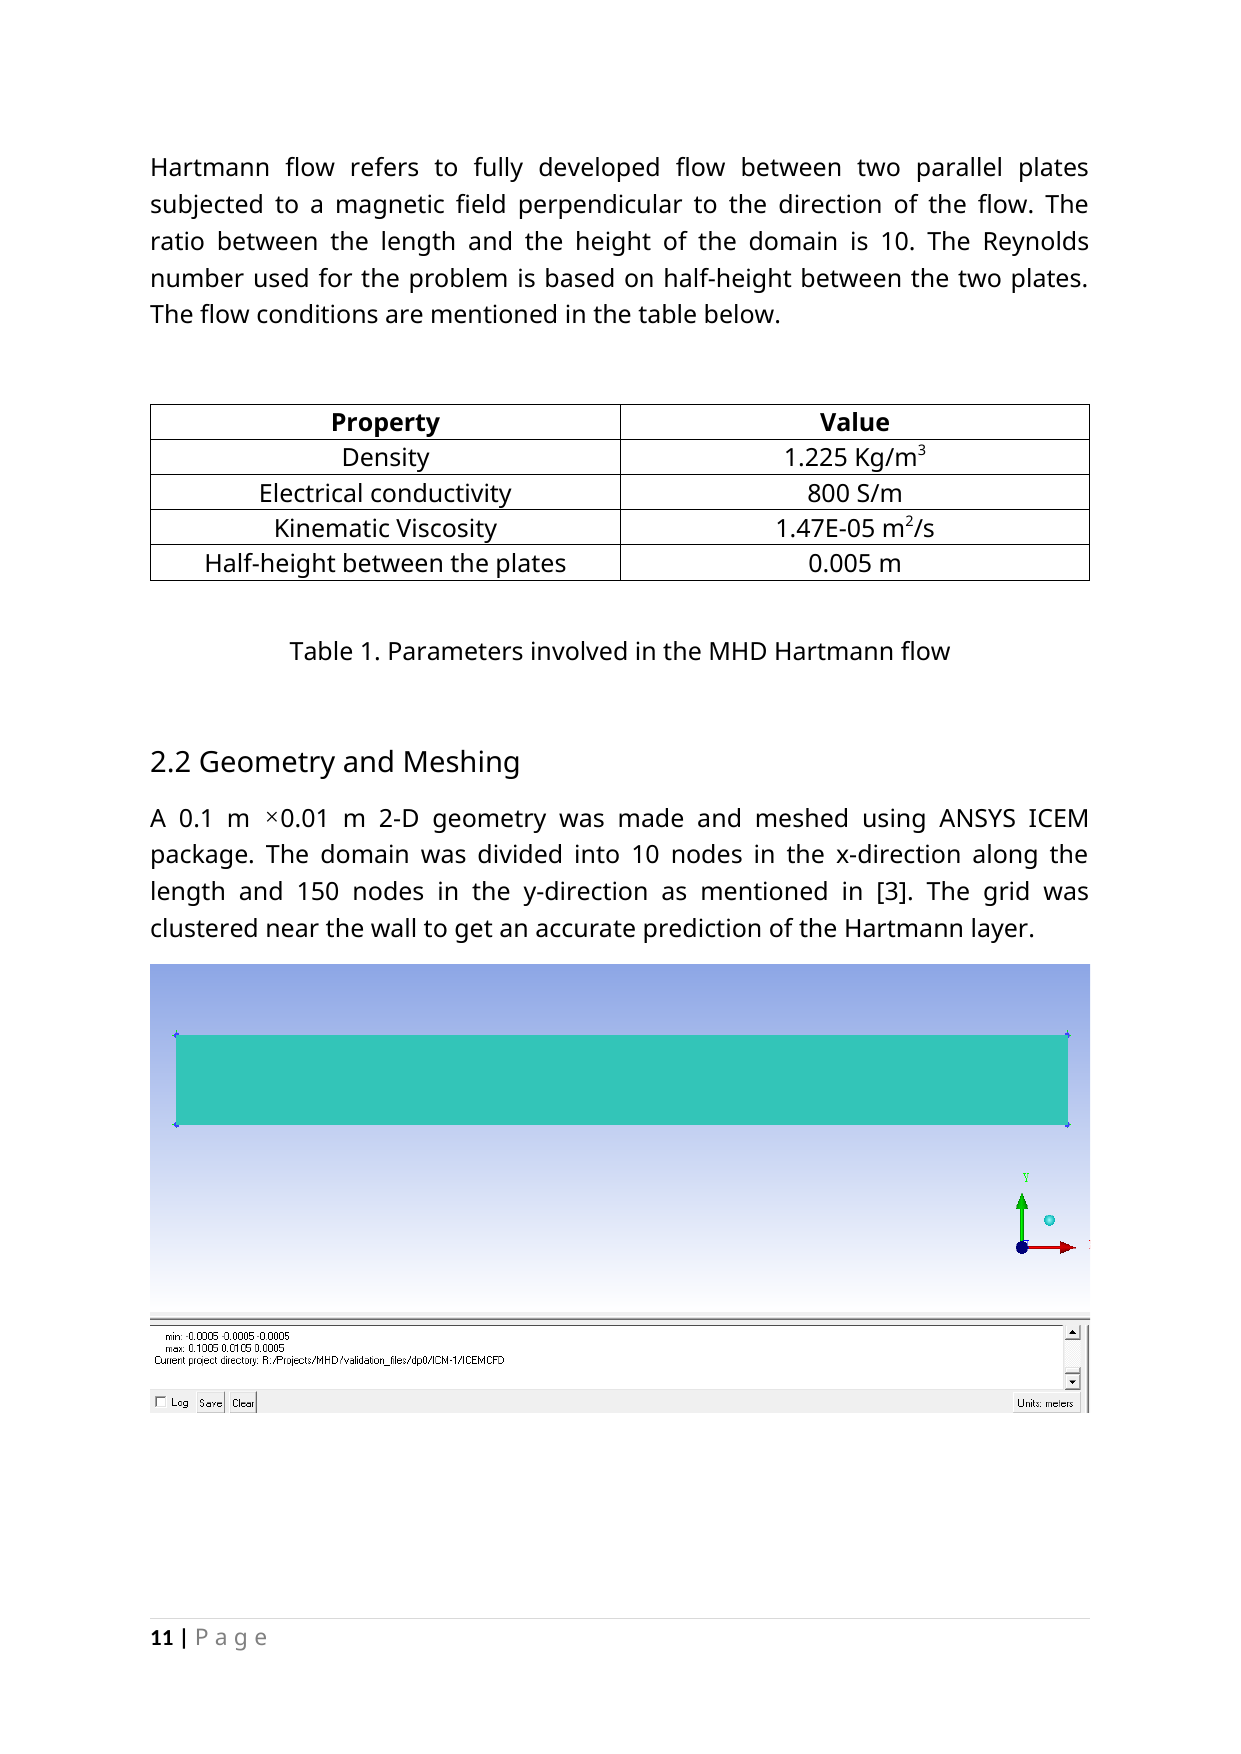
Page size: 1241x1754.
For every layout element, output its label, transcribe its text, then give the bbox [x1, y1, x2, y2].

text A 0.1 m 0.01 m 2-D geometry was made and meshed using ANSYS ICEM package. The domain was divided into 10 nodes in the x-direction along the length and 150 nodes in the y-direction as mentioned in [3]. The grid was clustered near the wall to get an accurate prediction of the Hartmann layer. [150, 800, 1090, 945]
table_header Value [621, 405, 1089, 439]
table_cell 0.005 m [621, 545, 1089, 579]
table_cell Electrical conductivity [151, 475, 620, 509]
text 2.2 Geometry and Meshing [150, 741, 1090, 781]
table_cell Kinematic Viscosity [151, 510, 620, 544]
table_header Property [151, 405, 620, 439]
picture [150, 964, 1091, 1413]
text Hartmann flow refers to fully developed flow between two parallel plates subjected to a magnetic field perpendicular to the direction of the flow. The ratio between the length and the height of the domain is 10. The Reynolds number used for the problem is based on half-height between the two plates. The flow conditions are mentioned in the table below. [150, 150, 1090, 331]
table_cell Density [151, 440, 620, 474]
table_cell 1.225 Kg/m3 [621, 440, 1089, 474]
text Table 1. Parameters involved in the MHD Hartmann flow [150, 634, 1090, 668]
table_cell Half-height between the plates [151, 545, 620, 579]
table_cell 1.47E-05 m2/s [621, 510, 1089, 544]
table_cell 800 S/m [621, 475, 1089, 509]
